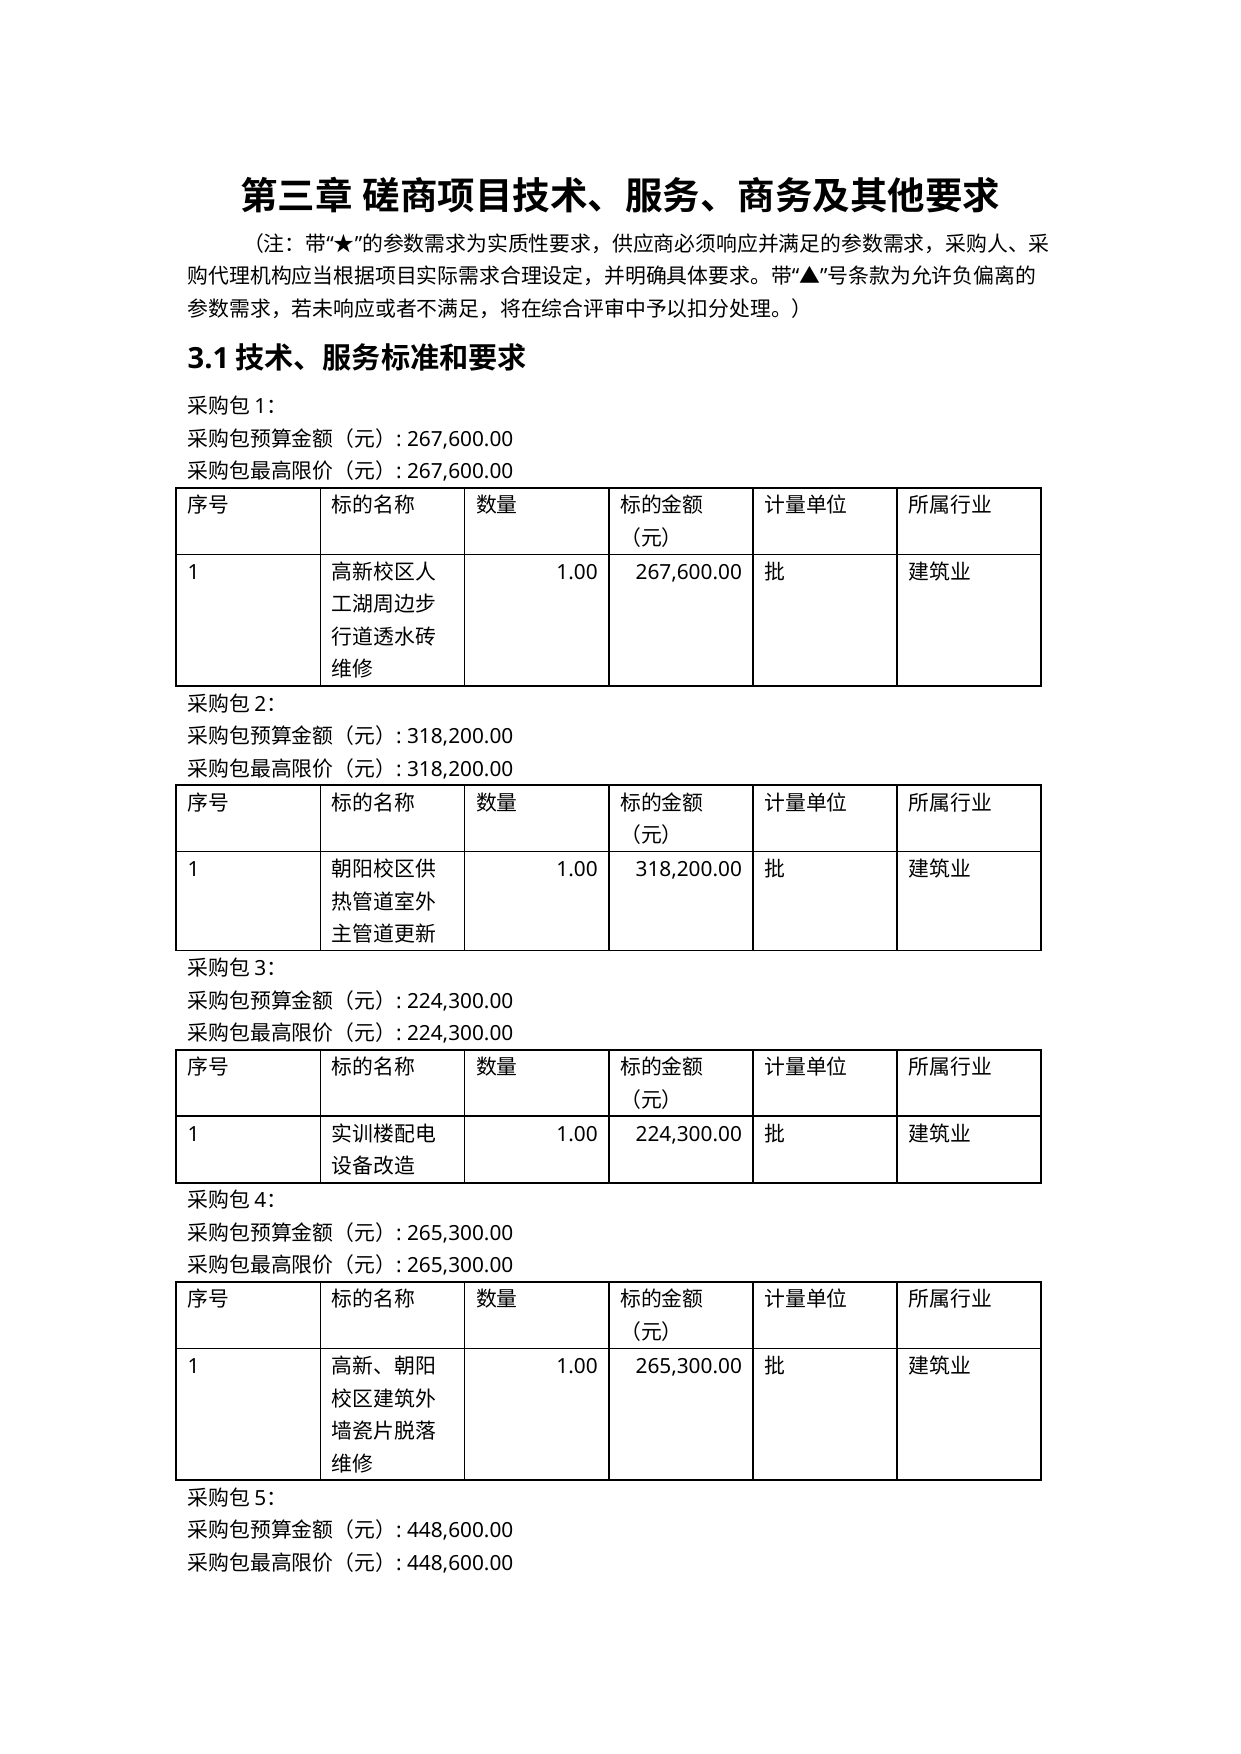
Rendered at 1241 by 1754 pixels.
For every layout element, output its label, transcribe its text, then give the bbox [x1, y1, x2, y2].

table_cell 1 [177, 555, 320, 685]
table_header 序号 [177, 786, 320, 851]
text 采购包3： [187, 951, 1053, 984]
table_cell 1.00 [465, 1349, 608, 1479]
table_header 计量单位 [754, 1051, 896, 1115]
table_header 计量单位 [754, 786, 896, 851]
table_cell 高新、朝阳校区建筑外墙瓷片脱落维修 [321, 1349, 464, 1479]
table_header 标的金额 （元） [610, 1283, 752, 1348]
table_header 计量单位 [754, 1283, 896, 1348]
table_header 数量 [465, 1051, 608, 1115]
table_header 序号 [177, 489, 320, 553]
table_cell 1 [177, 852, 320, 950]
table_cell 建筑业 [898, 555, 1040, 685]
text 采购包最高限价（元）: 224,300.00 [187, 1016, 1053, 1049]
text 采购包预算金额（元）: 448,600.00 [187, 1513, 1053, 1546]
table_header 数量 [465, 489, 608, 553]
table_header 数量 [465, 1283, 608, 1348]
table_cell 实训楼配电设备改造 [321, 1117, 464, 1182]
table_header 标的金额 （元） [610, 1051, 752, 1115]
table_cell 建筑业 [898, 852, 1040, 950]
text 3.1技术、服务标准和要求 [187, 324, 1053, 389]
table_cell 1.00 [465, 1117, 608, 1182]
text 第三章 磋商项目技术、服务、商务及其他要求 [187, 162, 1053, 227]
table_header 数量 [465, 786, 608, 851]
table_header 所属行业 [898, 1283, 1040, 1348]
text 采购包4： [187, 1183, 1053, 1216]
table_cell 批 [754, 1117, 896, 1182]
table_cell 1.00 [465, 555, 608, 685]
table_cell 建筑业 [898, 1117, 1040, 1182]
table_header 所属行业 [898, 489, 1040, 553]
text 采购包预算金额（元）: 267,600.00 [187, 422, 1053, 454]
table_cell 朝阳校区供热管道室外主管道更新 [321, 852, 464, 950]
text 采购包最高限价（元）: 265,300.00 [187, 1248, 1053, 1281]
table_cell 1 [177, 1349, 320, 1479]
table_header 标的金额 （元） [610, 489, 752, 553]
table_header 计量单位 [754, 489, 896, 553]
table_cell 建筑业 [898, 1349, 1040, 1479]
table_header 标的金额 （元） [610, 786, 752, 851]
table_header 序号 [177, 1283, 320, 1348]
table_header 所属行业 [898, 786, 1040, 851]
table_header 标的名称 [321, 1051, 464, 1115]
table_cell 1.00 [465, 852, 608, 950]
table_cell 批 [754, 1349, 896, 1479]
table_cell 高新校区人工湖周边步行道透水砖维修 [321, 555, 464, 685]
table_header 序号 [177, 1051, 320, 1115]
text 采购包预算金额（元）: 265,300.00 [187, 1216, 1053, 1248]
text 采购包最高限价（元）: 267,600.00 [187, 454, 1053, 487]
table_cell 267,600.00 [610, 555, 752, 685]
table_cell 224,300.00 [610, 1117, 752, 1182]
text 采购包5： [187, 1481, 1053, 1513]
text 采购包2： [187, 687, 1053, 719]
table_cell 1 [177, 1117, 320, 1182]
table_cell 批 [754, 555, 896, 685]
table_cell 265,300.00 [610, 1349, 752, 1479]
table_header 标的名称 [321, 786, 464, 851]
table_header 所属行业 [898, 1051, 1040, 1115]
text 采购包1： [187, 389, 1053, 422]
text 采购包最高限价（元）: 448,600.00 [187, 1546, 1053, 1578]
text 采购包预算金额（元）: 318,200.00 [187, 719, 1053, 752]
table_cell 批 [754, 852, 896, 950]
text （注：带“★”的参数需求为实质性要求，供应商必须响应并满足的参数需求，采购人、采购代理机构应当根据项目实际需求合理设定，并明确具体要求。带“▲”号条款为允许负偏离的参数需求，若未响应或者不满足，将在综合评审中予以扣分处理。） [187, 227, 1053, 324]
text 采购包最高限价（元）: 318,200.00 [187, 752, 1053, 784]
table_header 标的名称 [321, 1283, 464, 1348]
table_cell 318,200.00 [610, 852, 752, 950]
text 采购包预算金额（元）: 224,300.00 [187, 984, 1053, 1016]
table_header 标的名称 [321, 489, 464, 553]
